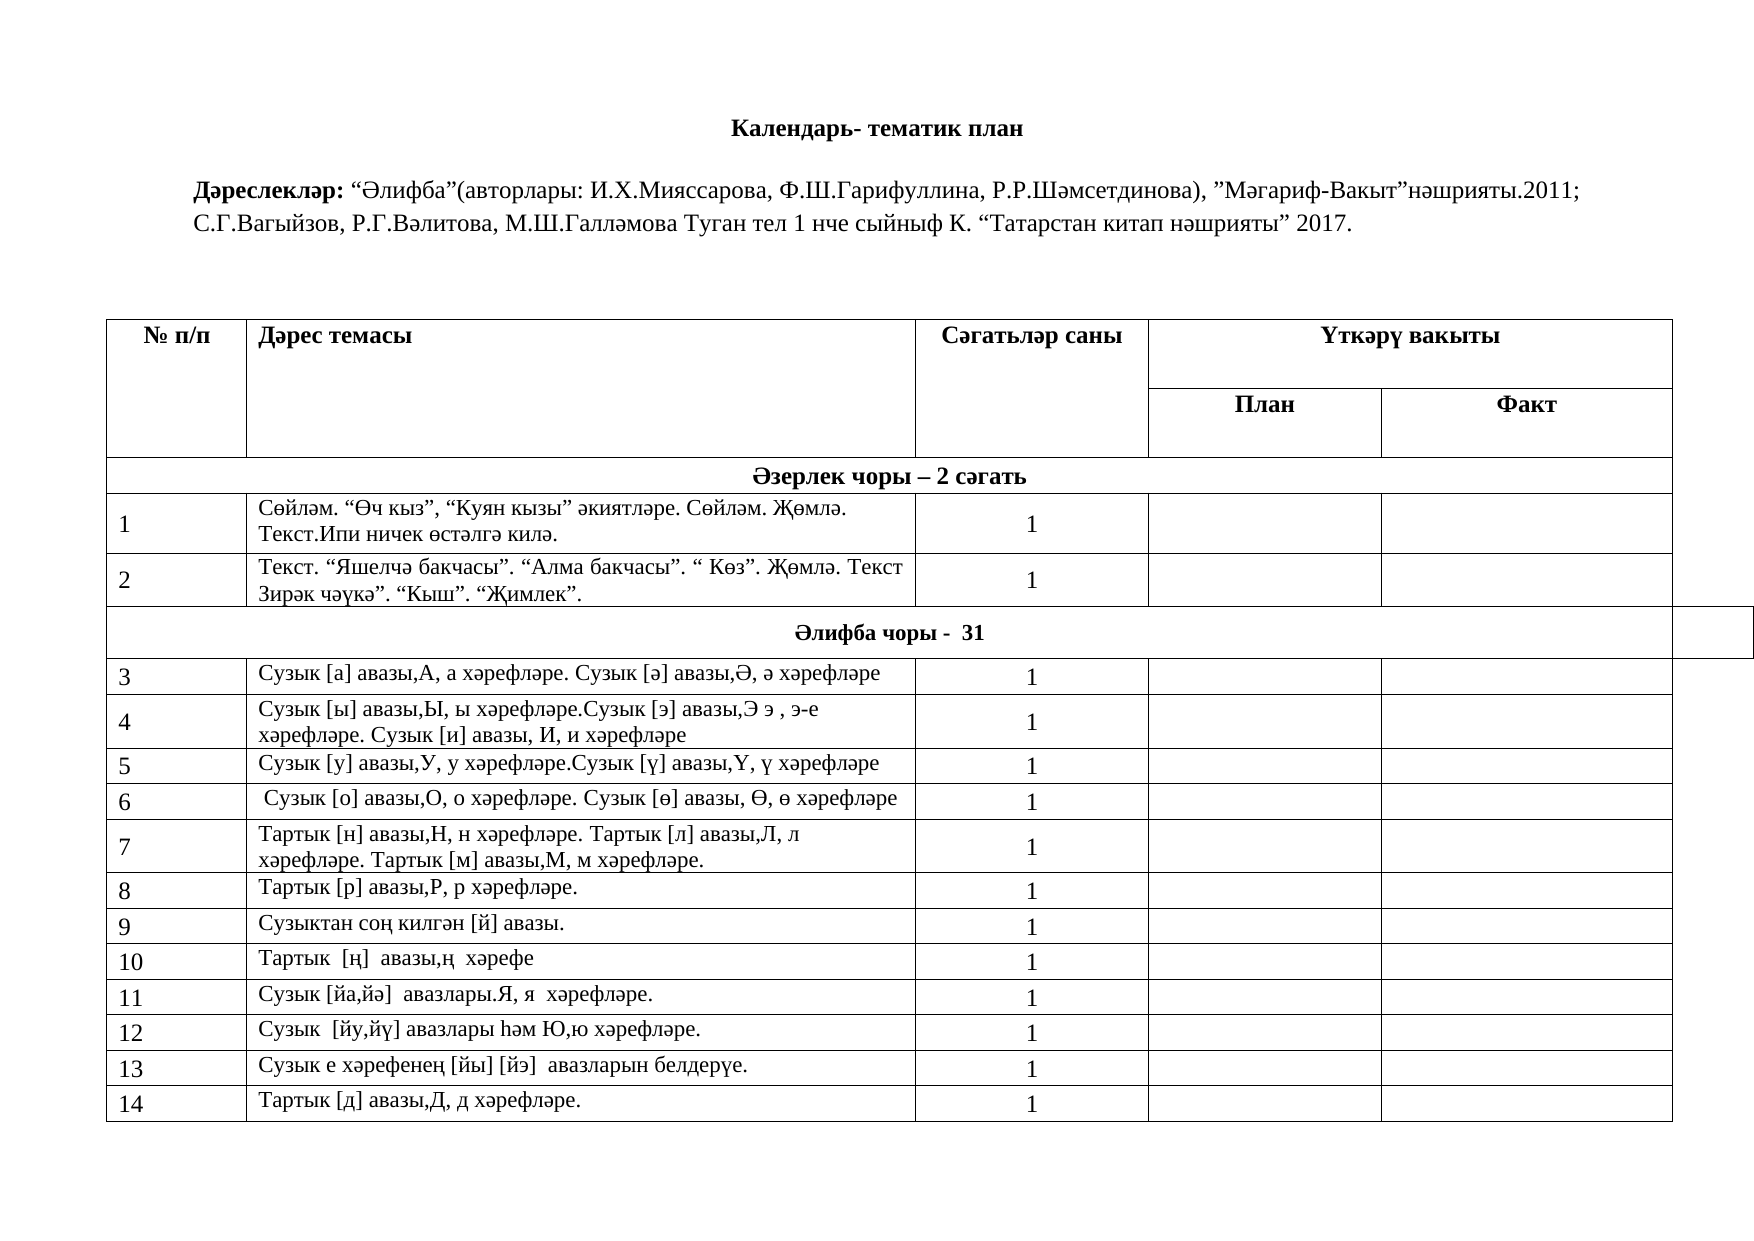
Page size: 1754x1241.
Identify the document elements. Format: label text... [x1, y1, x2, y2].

table_cell 1 [916, 944, 1148, 979]
table_cell Текст. “Яшелчә бакчасы”. “Алма бакчасы”. “ Көз”. Җөмлә. Текст Зирәк чәүкә”. “Кыш”. “Җимлек”. [247, 554, 915, 606]
table_header № п/п [107, 320, 246, 457]
table_header Үткәрү вакыты [1149, 320, 1672, 388]
table_cell [1149, 554, 1381, 606]
table_cell 1 [916, 1015, 1148, 1050]
table_cell 1 [916, 659, 1148, 694]
table_cell Сузыктан соң килгән [й] авазы. [247, 909, 915, 943]
table_cell 1 [916, 1051, 1148, 1085]
list Дәреслекләр: “Әлифба”(авторлары: И.Х.Мияссарова, Ф.Ш.Гарифуллина, Р.Р.Шәмсетдинова), ”Мәгариф-Вакыт”нәшрияты.2011; [193, 175, 1636, 203]
table_cell Сузык е хәрефенең [йы] [йэ] авазларын белдерүе. [247, 1051, 915, 1085]
table_cell [1382, 554, 1672, 606]
table_cell Сузык [йа,йә] авазлары.Я, я хәрефләре. [247, 980, 915, 1014]
table_cell 1 [916, 749, 1148, 783]
table_cell Сузык [о] авазы,О, о хәрефләре. Сузык [ө] авазы, Ө, ө хәрефләре [247, 784, 915, 818]
table_cell 7 [107, 820, 246, 872]
table_cell 14 [107, 1086, 246, 1121]
table_cell [1382, 980, 1672, 1014]
table_cell 13 [107, 1051, 246, 1085]
table_cell 1 [916, 820, 1148, 872]
text Календарь- тематик план [118, 113, 1636, 142]
table_cell [1149, 909, 1381, 943]
table_cell [1149, 980, 1381, 1014]
table_cell [1382, 659, 1672, 694]
table_cell [1382, 695, 1672, 747]
table_cell [1149, 944, 1381, 979]
table_cell [1149, 659, 1381, 694]
table_cell Әзерлек чоры – 2 сәгать [107, 458, 1672, 493]
table_cell Тартык [д] авазы,Д, д хәрефләре. [247, 1086, 915, 1121]
table_cell Сузык [а] авазы,А, а хәрефләре. Сузык [ә] авазы,Ә, ә хәрефләре [247, 659, 915, 694]
table_cell План [1149, 389, 1381, 457]
table_cell 6 [107, 784, 246, 818]
table_cell 2 [107, 554, 246, 606]
table_cell 3 [107, 659, 246, 694]
table_cell 12 [107, 1015, 246, 1050]
table_cell 1 [916, 554, 1148, 606]
table_cell Тартык [н] авазы,Н, н хәрефләре. Тартык [л] авазы,Л, л хәрефләре. Тартык [м] авазы,М, м хәрефләре. [247, 820, 915, 872]
table_header Сәгатьләр саны [916, 320, 1148, 457]
table_cell 5 [107, 749, 246, 783]
table_cell [1149, 820, 1381, 872]
table_cell [1382, 1051, 1672, 1085]
table_cell 11 [107, 980, 246, 1014]
table_cell Тартык [ң] авазы,ң хәрефе [247, 944, 915, 979]
table_cell Сузык [у] авазы,У, у хәрефләре.Сузык [ү] авазы,Ү, ү хәрефләре [247, 749, 915, 783]
table_cell Тартык [р] авазы,Р, р хәрефләре. [247, 873, 915, 908]
table_cell [1149, 494, 1381, 552]
table_cell Сузык [ы] авазы,Ы, ы хәрефләре.Сузык [э] авазы,Э э , э-е хәрефләре. Сузык [и] авазы, И, и хәрефләре [247, 695, 915, 747]
table_cell 1 [916, 494, 1148, 552]
table_cell 1 [916, 980, 1148, 1014]
table_cell 1 [107, 494, 246, 552]
table_cell 1 [916, 1086, 1148, 1121]
table_cell [1382, 1086, 1672, 1121]
table_header Дәрес темасы [247, 320, 915, 457]
table_cell [1382, 909, 1672, 943]
table_cell [1149, 695, 1381, 747]
table_cell [1382, 749, 1672, 783]
table_cell [1673, 607, 1753, 658]
table_cell Сөйләм. “Өч кыз”, “Куян кызы” әкиятләре. Сөйләм. Җөмлә. Текст.Ипи ничек өстәлгә килә. [247, 494, 915, 552]
table_cell 10 [107, 944, 246, 979]
list С.Г.Вагыйзов, Р.Г.Вәлитова, М.Ш.Галләмова Туган тел 1 нче сыйныф К. “Татарстан китап нәшрияты” 2017. [193, 208, 1636, 236]
table_cell 1 [916, 695, 1148, 747]
table_cell Факт [1382, 389, 1672, 457]
table_cell [1382, 820, 1672, 872]
table_cell 1 [916, 909, 1148, 943]
table_cell [1382, 1015, 1672, 1050]
table_cell [1149, 784, 1381, 818]
table_cell [1149, 749, 1381, 783]
table_cell 9 [107, 909, 246, 943]
table_cell [1149, 1051, 1381, 1085]
table_cell Әлифба чоры - 31 [107, 607, 1672, 658]
table_cell [1149, 1015, 1381, 1050]
table_cell [1382, 494, 1672, 552]
table_cell 4 [107, 695, 246, 747]
table_cell 1 [916, 784, 1148, 818]
table_cell [1382, 873, 1672, 908]
table_cell Сузык [йу,йү] авазлары һәм Ю,ю хәрефләре. [247, 1015, 915, 1050]
table_cell [1149, 873, 1381, 908]
table_cell [1149, 1086, 1381, 1121]
table_cell [1382, 944, 1672, 979]
table_cell 1 [916, 873, 1148, 908]
table_cell [1382, 784, 1672, 818]
table_cell 8 [107, 873, 246, 908]
